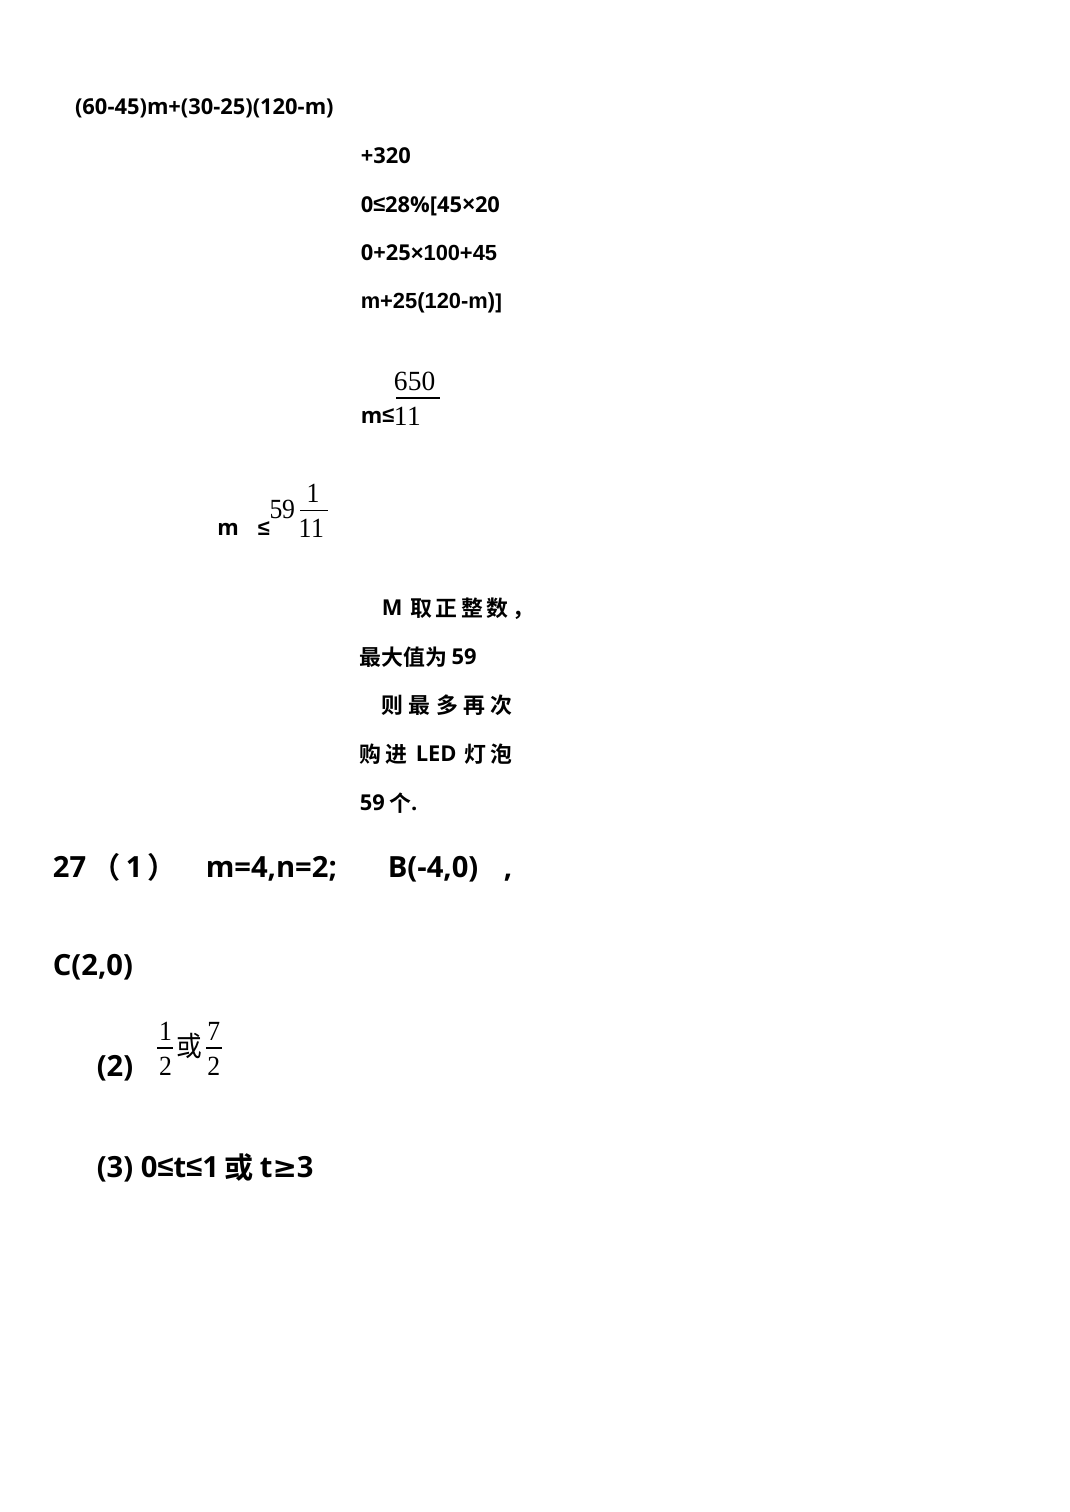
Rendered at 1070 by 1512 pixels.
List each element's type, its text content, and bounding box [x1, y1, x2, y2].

text m≤ [75, 478, 512, 576]
text M取正整数，最大值为59 [359, 591, 512, 672]
text 27（1） m=4,n=2; B(-4,0) , C(2,0) [53, 834, 512, 996]
text (60-45)m+(30-25)(120-m)+3200≤28%[45×200+25×100+45m+25(120-m)] m≤ [75, 90, 512, 463]
list 0≤t≤1或t≥3 [97, 1133, 512, 1198]
text 则最多再次购进LED灯泡59个. [359, 688, 512, 818]
